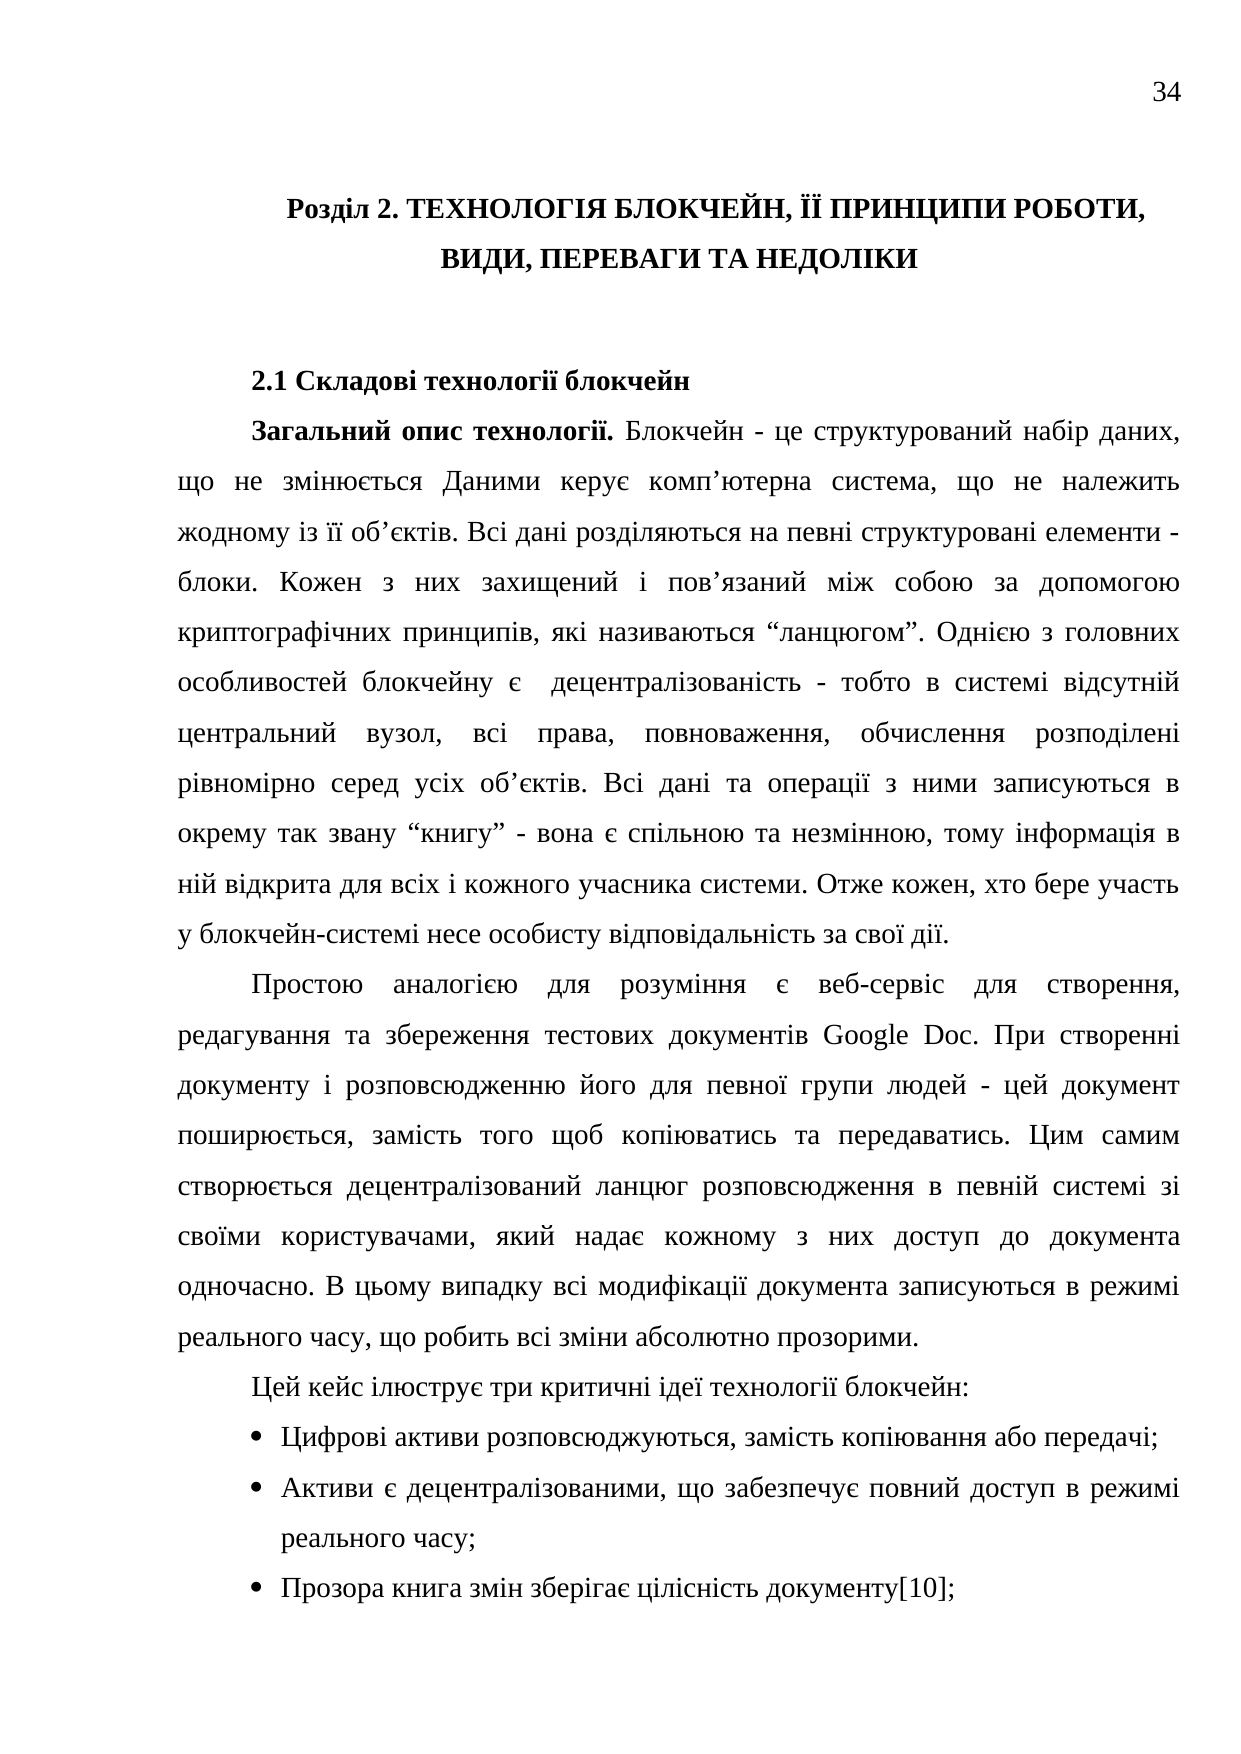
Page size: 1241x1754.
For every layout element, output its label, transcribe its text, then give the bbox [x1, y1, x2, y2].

subtitle Розділ 2. ТЕХНОЛОГІЯ БЛОКЧЕЙН, ЇЇ ПРИНЦИПИ РОБОТИ, ВИДИ, ПЕРЕВАГИ ТА НЕДОЛІКИ [177, 191, 1181, 275]
subtitle 2.1 Складові технології блокчейн [177, 363, 1181, 396]
list Активи є децентралізованими, що забезпечує повний доступ в режимі реального часу; [251, 1470, 1181, 1554]
text Цей кейс ілюструє три критичні ідеї технології блокчейн: [177, 1369, 1181, 1402]
list Прозора книга змін зберігає цілісність документу[10]; [251, 1570, 1181, 1604]
text Загальний опис технології. Блокчейн - це структурований набір даних, що не змінюється Даними керує комп’ютерна система, що не належить жодному із її об’єктів. Всі дані розділяються на певні структуровані елементи - блоки. Кожен з них захищений і пов’язаний між собою за допомогою криптографічних принципів, які називаються “ланцюгом”. Однією з головних особливостей блокчейну є децентралізованість - тобто в системі відсутній центральний вузол, всі права, повноваження, обчислення розподілені рівномірно серед усіх об’єктів. Всі дані та операції з ними записуються в окрему так звану “книгу” - вона є спільною та незмінною, тому інформація в ній відкрита для всіх і кожного учасника системи. Отже кожен, хто бере участь у блокчейн-системі несе особисту відповідальність за свої дії. [177, 413, 1181, 950]
text Простою аналогією для розуміння є веб-сервіс для створення, редагування та збереження тестових документів Google Doc. При створенні документу і розповсюдженню його для певної групи людей - цей документ поширюється, замість того щоб копіюватись та передаватись. Цим самим створюється децентралізований ланцюг розповсюдження в певній системі зі своїми користувачами, який надає кожному з них доступ до документа одночасно. В цьому випадку всі модифікації документа записуються в режимі реального часу, що робить всі зміни абсолютно прозорими. [177, 966, 1181, 1352]
list Цифрові активи розповсюджуються, замість копіювання або передачі; [251, 1419, 1181, 1453]
